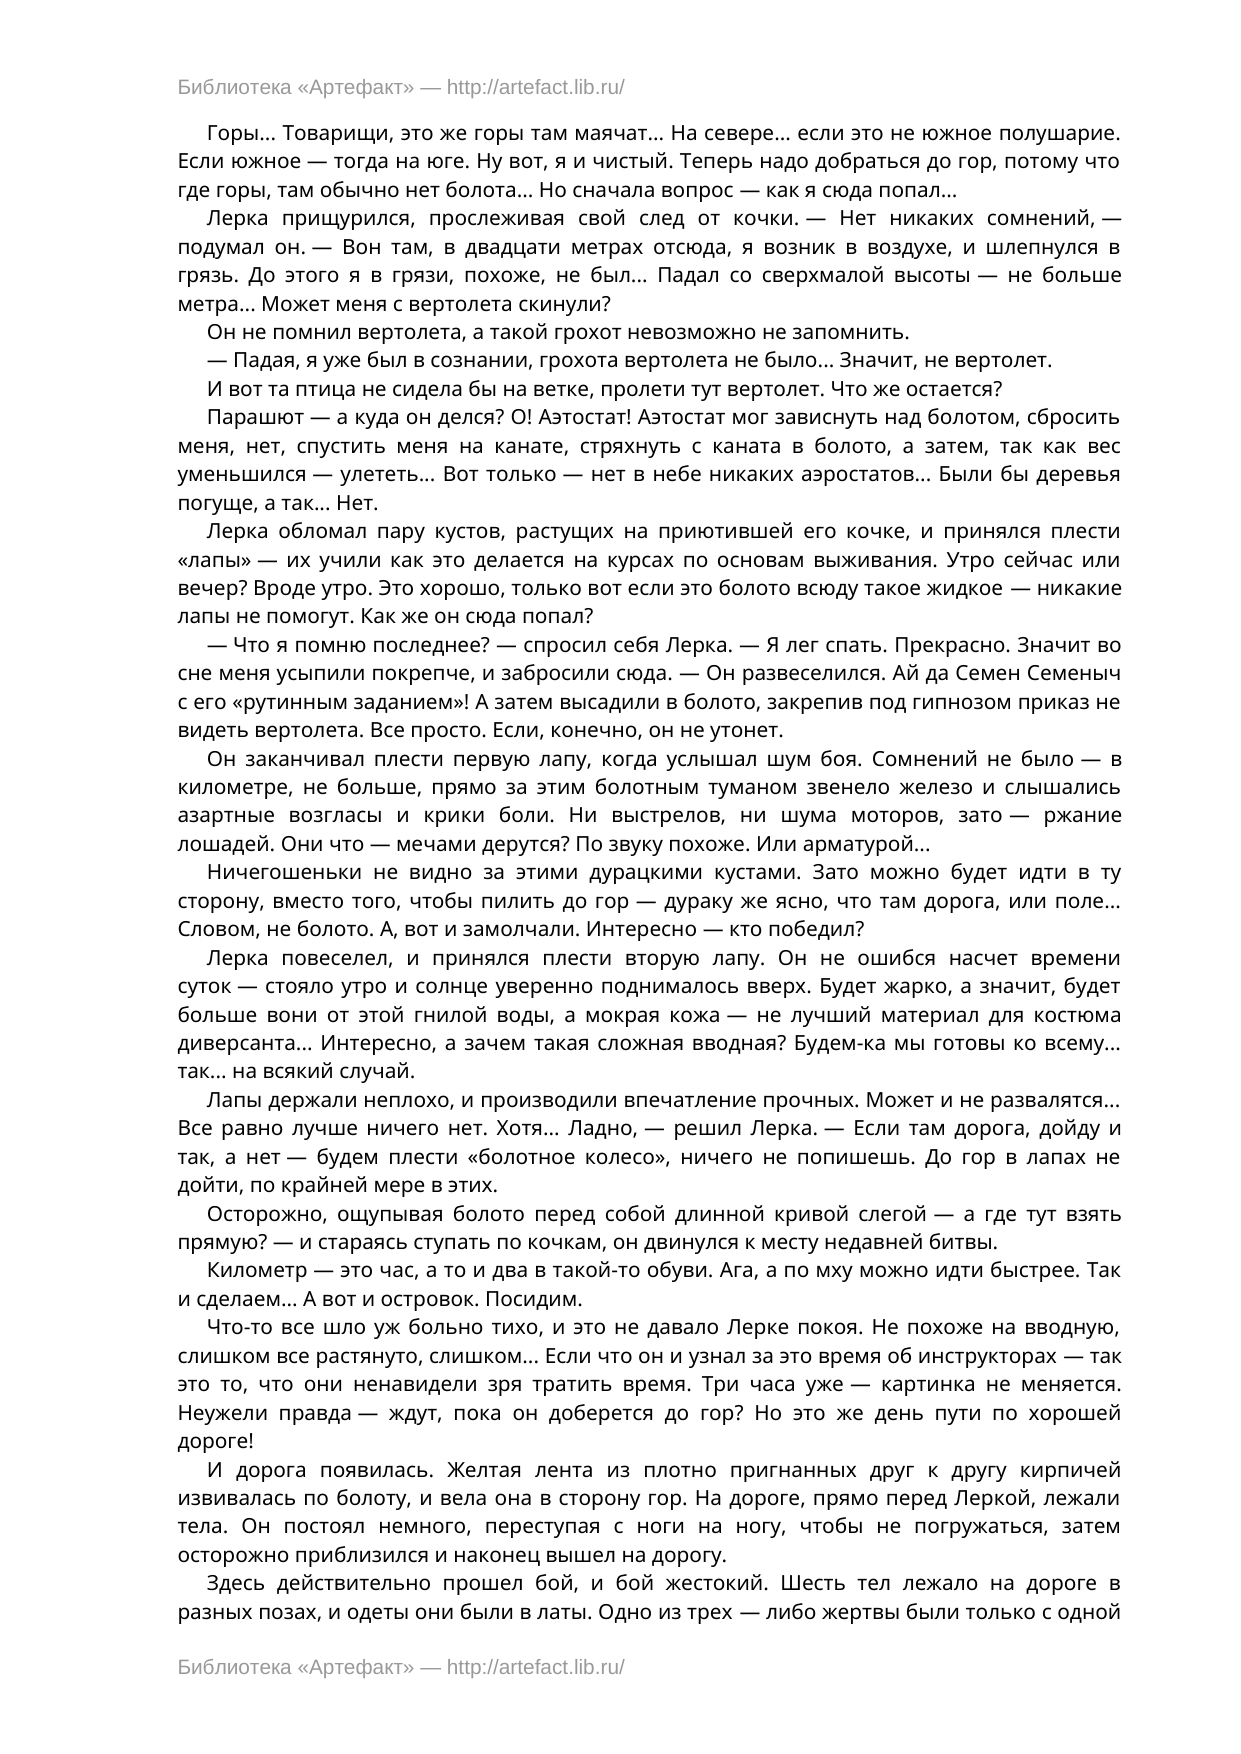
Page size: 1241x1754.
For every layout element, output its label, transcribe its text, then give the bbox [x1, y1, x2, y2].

text Лерка прищурился, прослеживая свой след от кочки. — Нет никаких сомнений, — подумал он. — Вон там, в двадцати метрах отсюда, я возник в воздухе, и шлепнулся в грязь. До этого я в грязи, похоже, не был... Падал со сверхмалой высоты — не больше метра... Может меня с вертолета скинули? [177, 203, 1122, 317]
text И вот та птица не сидела бы на ветке, пролети тут вертолет. Что же остается? [177, 374, 1122, 402]
text Километр — это час, а то и два в такой-то обуви. Ага, а по мху можно идти быстрее. Так и сделаем... А вот и островок. Посидим. [177, 1256, 1122, 1312]
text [177, 1568, 1122, 1625]
text Горы... Товарищи, это же горы там маячат... На севере... если это не южное полушарие. Если южное — тогда на юге. Ну вот, я и чистый. Теперь надо добраться до гор, потому что где горы, там обычно нет болота... Но сначала вопрос — как я сюда попал... [177, 118, 1122, 203]
text Он заканчивал плести первую лапу, когда услышал шум боя. Сомнений не было — в километре, не больше, прямо за этим болотным туманом звенело железо и слышались азартные возгласы и крики боли. Ни выстрелов, ни шума моторов, зато — ржание лошадей. Они что — мечами дерутся? По звуку похоже. Или арматурой... [177, 744, 1122, 857]
text Осторожно, ощупывая болото перед собой длинной кривой слегой — а где тут взять прямую? — и стараясь ступать по кочкам, он двинулся к месту недавней битвы. [177, 1199, 1122, 1256]
text Лерка обломал пару кустов, растущих на приютившей его кочке, и принялся плести «лапы» — их учили как это делается на курсах по основам выживания. Утро сейчас или вечер? Вроде утро. Это хорошо, только вот если это болото всюду такое жидкое — никакие лапы не помогут. Как же он сюда попал? [177, 516, 1122, 630]
text — Что я помню последнее? — спросил себя Лерка. — Я лег спать. Прекрасно. Значит во сне меня усыпили покрепче, и забросили сюда. — Он развеселился. Ай да Семен Семеныч с его «рутинным заданием»! А затем высадили в болото, закрепив под гипнозом приказ не видеть вертолета. Все просто. Если, конечно, он не утонет. [177, 630, 1122, 744]
text Лерка повеселел, и принялся плести вторую лапу. Он не ошибся насчет времени суток — стояло утро и солнце уверенно поднималось вверх. Будет жарко, а значит, будет больше вони от этой гнилой воды, а мокрая кожа — не лучший материал для костюма диверсанта... Интересно, а зачем такая сложная вводная? Будем-ка мы готовы ко всему... так... на всякий случай. [177, 943, 1122, 1085]
text Парашют — а куда он делся? О! Аэтостат! Аэтостат мог зависнуть над болотом, сбросить меня, нет, спустить меня на канате, стряхнуть с каната в болото, а затем, так как вес уменьшился — улететь... Вот только — нет в небе никаких аэростатов... Были бы деревья погуще, а так... Нет. [177, 402, 1122, 516]
text И дорога появилась. Желтая лента из плотно пригнанных друг к другу кирпичей извивалась по болоту, и вела она в сторону гор. На дороге, прямо перед Леркой, лежали тела. Он постоял немного, переступая с ноги на ногу, чтобы не погружаться, затем осторожно приблизился и наконец вышел на дорогу. [177, 1455, 1122, 1568]
text Лапы держали неплохо, и производили впечатление прочных. Может и не развалятся... Все равно лучше ничего нет. Хотя... Ладно, — решил Лерка. — Если там дорога, дойду и так, а нет — будем плести «болотное колесо», ничего не попишешь. До гор в лапах не дойти, по крайней мере в этих. [177, 1085, 1122, 1199]
text Ничегошеньки не видно за этими дурацкими кустами. Зато можно будет идти в ту сторону, вместо того, чтобы пилить до гор — дураку же ясно, что там дорога, или поле... Словом, не болото. А, вот и замолчали. Интересно — кто победил? [177, 857, 1122, 943]
text Что-то все шло уж больно тихо, и это не давало Лерке покоя. Не похоже на вводную, слишком все растянуто, слишком... Если что он и узнал за это время об инструкторах — так это то, что они ненавидели зря тратить время. Три часа уже — картинка не меняется. Неужели правда — ждут, пока он доберется до гор? Но это же день пути по хорошей дороге! [177, 1312, 1122, 1455]
text — Падая, я уже был в сознании, грохота вертолета не было... Значит, не вертолет. [177, 346, 1122, 374]
text Он не помнил вертолета, а такой грохот невозможно не запомнить. [177, 317, 1122, 346]
